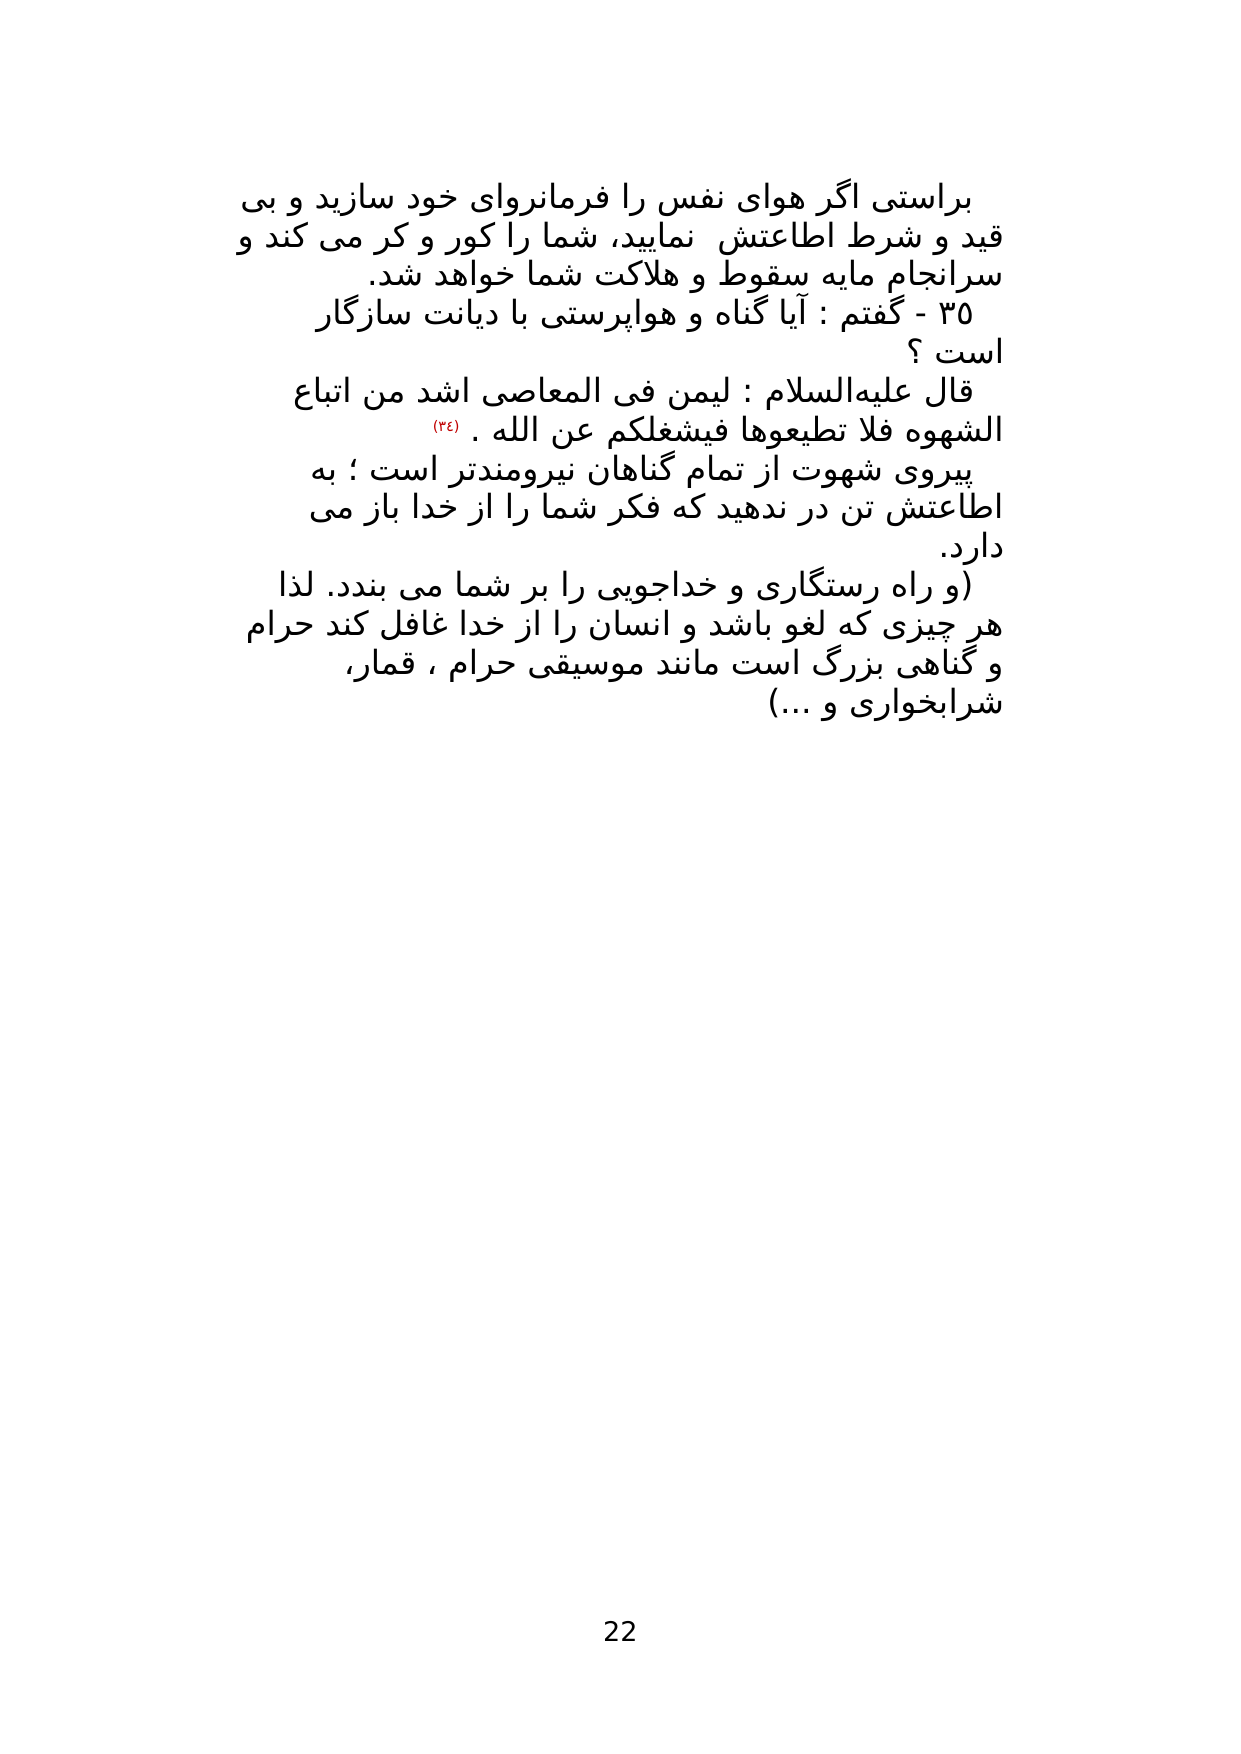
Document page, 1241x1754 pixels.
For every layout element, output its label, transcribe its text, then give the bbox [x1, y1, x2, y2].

text پيروى شهوت از تمام گناهان نيرومندتر است ؛ به اطاعتش تن در ندهيد كه فكر شما را از خدا باز مى دارد. [236, 449, 1004, 566]
text براستى اگر هواى نفس را فرمانرواى خود سازيد و بى قيد و شرط اطاعتش ‍ نماييد، شما را كور و كر مى كند و سرانجام مايه سقوط و هلاكت شما خواهد شد. [236, 177, 1004, 294]
text (و راه رستگارى و خداجويى را بر شما مى بندد. لذا هر چيزى كه لغو باشد و انسان را از خدا غافل كند حرام و گناهى بزرگ است مانند موسيقى حرام ، قمار، شرابخوارى و ...) [236, 566, 1004, 721]
text ٣٥ - گفتم : آيا گناه و هواپرستى با ديانت سازگار است ؟ [236, 294, 1004, 371]
text قال عليه‌السلام : ليمن فى المعاصى اشد من اتباع الشهوه فلا تطيعوها فيشغلكم عن الله . (٣٤) [236, 371, 1004, 449]
